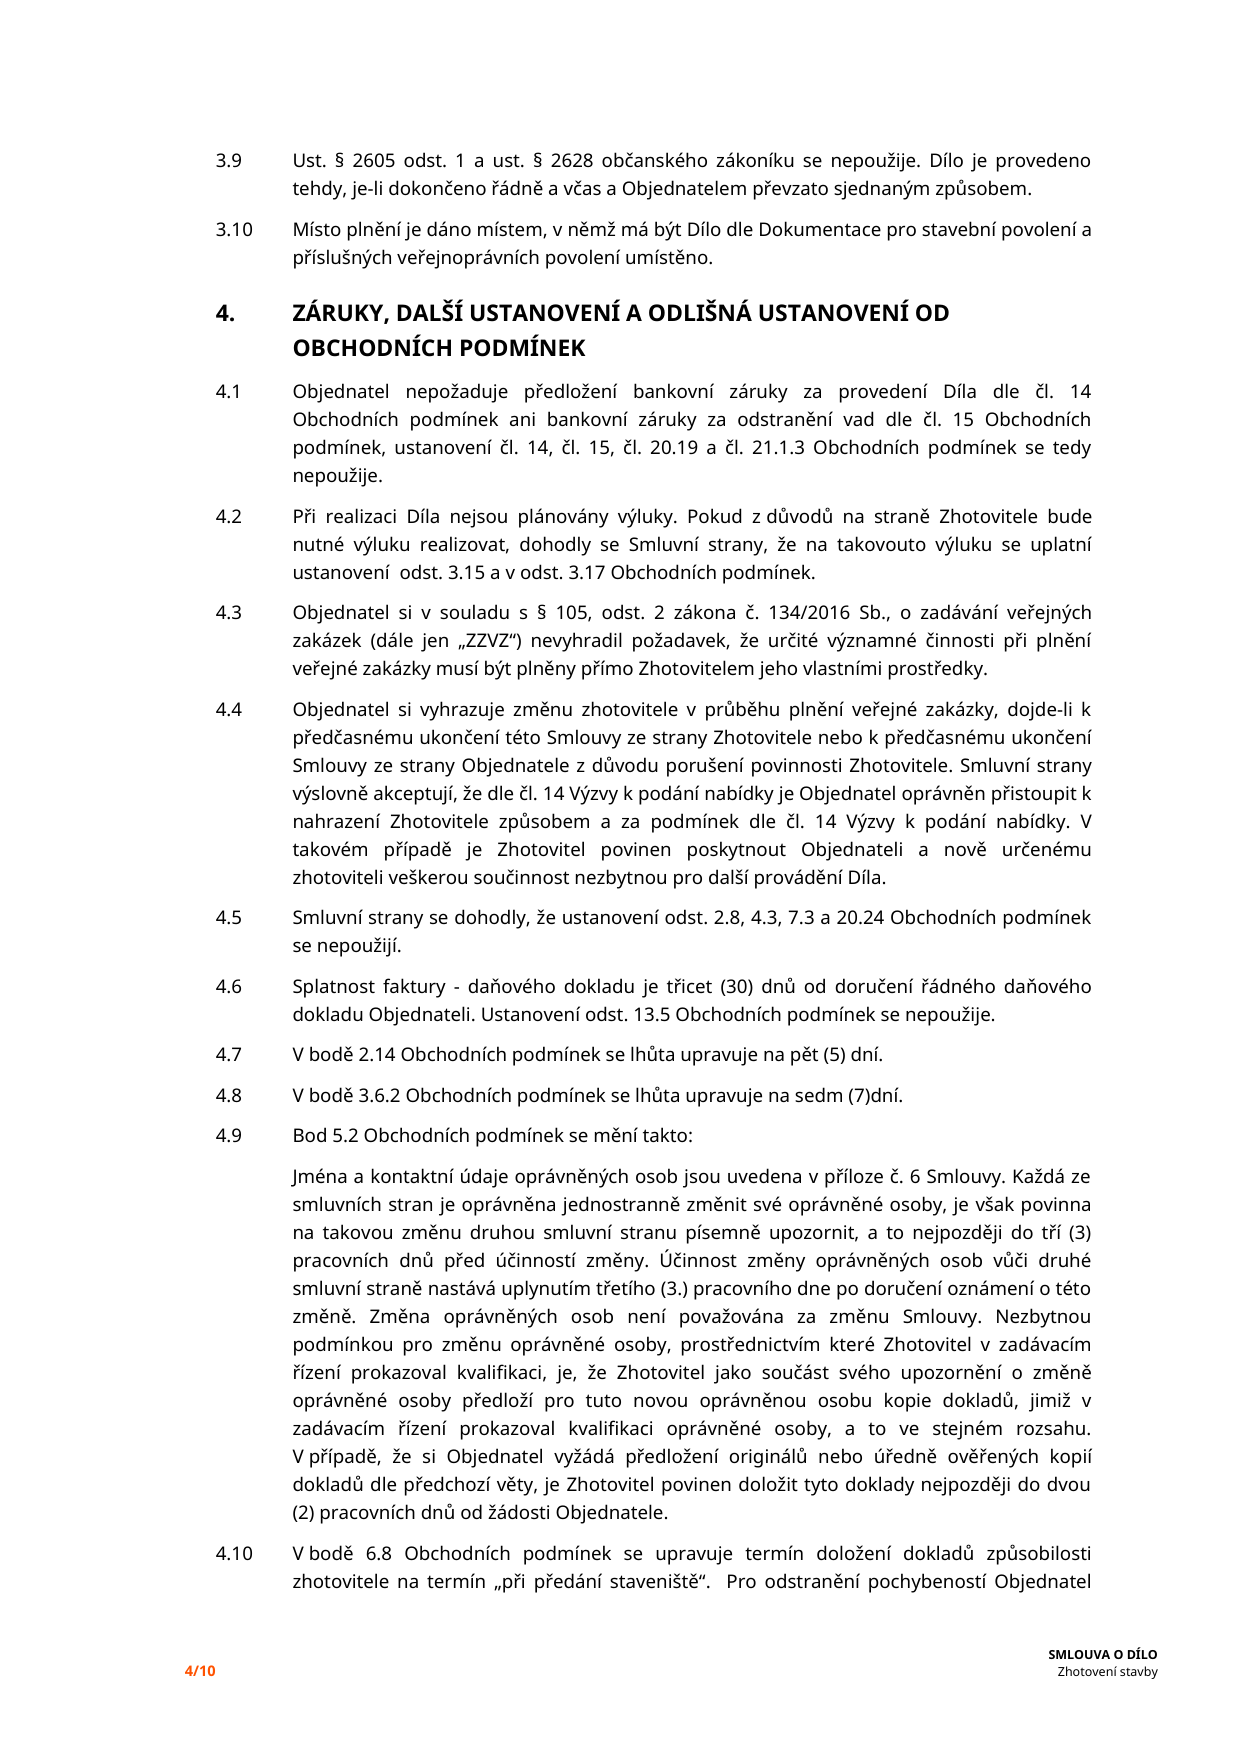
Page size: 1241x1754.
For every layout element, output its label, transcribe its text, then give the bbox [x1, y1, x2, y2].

text V bodě 3.6.2 Obchodních podmínek se lhůta upravuje na sedm (7)dní. [216, 1082, 1093, 1108]
text Jména a kontaktní údaje oprávněných osob jsou uvedena v příloze č. 6 Smlouvy. Každá ze smluvních stran je oprávněna jednostranně změnit své oprávněné osoby, je však povinna na takovou změnu druhou smluvní stranu písemně upozornit, a to nejpozději do tří (3) pracovních dnů před účinností změny. Účinnost změny oprávněných osob vůči druhé smluvní straně nastává uplynutím třetího (3.) pracovního dne po doručení oznámení o této změně. Změna oprávněných osob není považována za změnu Smlouvy. Nezbytnou podmínkou pro změnu oprávněné osoby, prostřednictvím které Zhotovitel v zadávacím řízení prokazoval kvalifikaci, je, že Zhotovitel jako součást svého upozornění o změně oprávněné osoby předloží pro tuto novou oprávněnou osobu kopie dokladů, jimiž v zadávacím řízení prokazoval kvalifikaci oprávněné osoby, a to ve stejném rozsahu. V případě, že si Objednatel vyžádá předložení originálů nebo úředně ověřených kopií dokladů dle předchozí věty, je Zhotovitel povinen doložit tyto doklady nejpozději do dvou (2) pracovních dnů od žádosti Objednatele. [292, 1163, 1093, 1525]
text Objednatel nepožaduje předložení bankovní záruky za provedení Díla dle čl. 14 Obchodních podmínek ani bankovní záruky za odstranění vad dle čl. 15 Obchodních podmínek, ustanovení čl. 14, čl. 15, čl. 20.19 a čl. 21.1.3 Obchodních podmínek se tedy nepoužije. [216, 378, 1093, 488]
text Bod 5.2 Obchodních podmínek se mění takto: [216, 1123, 1093, 1148]
text ZÁRUKY, DALŠÍ USTANOVENÍ A ODLIŠNÁ USTANOVENÍ OD OBCHODNÍCH PODMÍNEK [216, 297, 1093, 363]
text Místo plnění je dáno místem, v němž má být Dílo dle Dokumentace pro stavební povolení a příslušných veřejnoprávních povolení umístěno. [216, 216, 1093, 269]
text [216, 1540, 1093, 1594]
text Ust. § 2605 odst. 1 a ust. § 2628 občanského zákoníku se nepoužije. Dílo je provedeno tehdy, je-li dokončeno řádně a včas a Objednatelem převzato sjednaným způsobem. [216, 147, 1093, 201]
text V bodě 2.14 Obchodních podmínek se lhůta upravuje na pět (5) dní. [216, 1042, 1093, 1067]
text Smluvní strany se dohodly, že ustanovení odst. 2.8, 4.3, 7.3 a 20.24 Obchodních podmínek se nepoužijí. [216, 905, 1093, 958]
text Objednatel si vyhrazuje změnu zhotovitele v průběhu plnění veřejné zakázky, dojde-li k předčasnému ukončení této Smlouvy ze strany Zhotovitele nebo k předčasnému ukončení Smlouvy ze strany Objednatele z důvodu porušení povinnosti Zhotovitele. Smluvní strany výslovně akceptují, že dle čl. 14 Výzvy k podání nabídky je Objednatel oprávněn přistoupit k nahrazení Zhotovitele způsobem a za podmínek dle čl. 14 Výzvy k podání nabídky. V takovém případě je Zhotovitel povinen poskytnout Objednateli a nově určenému zhotoviteli veškerou součinnost nezbytnou pro další provádění Díla. [216, 696, 1093, 890]
text Splatnost faktury - daňového dokladu je třicet (30) dnů od doručení řádného daňového dokladu Objednateli. Ustanovení odst. 13.5 Obchodních podmínek se nepoužije. [216, 973, 1093, 1027]
text Objednatel si v souladu s § 105, odst. 2 zákona č. 134/2016 Sb., o zadávání veřejných zakázek (dále jen „ZZVZ“) nevyhradil požadavek, že určité významné činnosti při plnění veřejné zakázky musí být plněny přímo Zhotovitelem jeho vlastními prostředky. [216, 599, 1093, 681]
text Při realizaci Díla nejsou plánovány výluky. Pokud z důvodů na straně Zhotovitele bude nutné výluku realizovat, dohodly se Smluvní strany, že na takovouto výluku se uplatní ustanovení odst. 3.15 a v odst. 3.17 Obchodních podmínek. [216, 503, 1093, 584]
